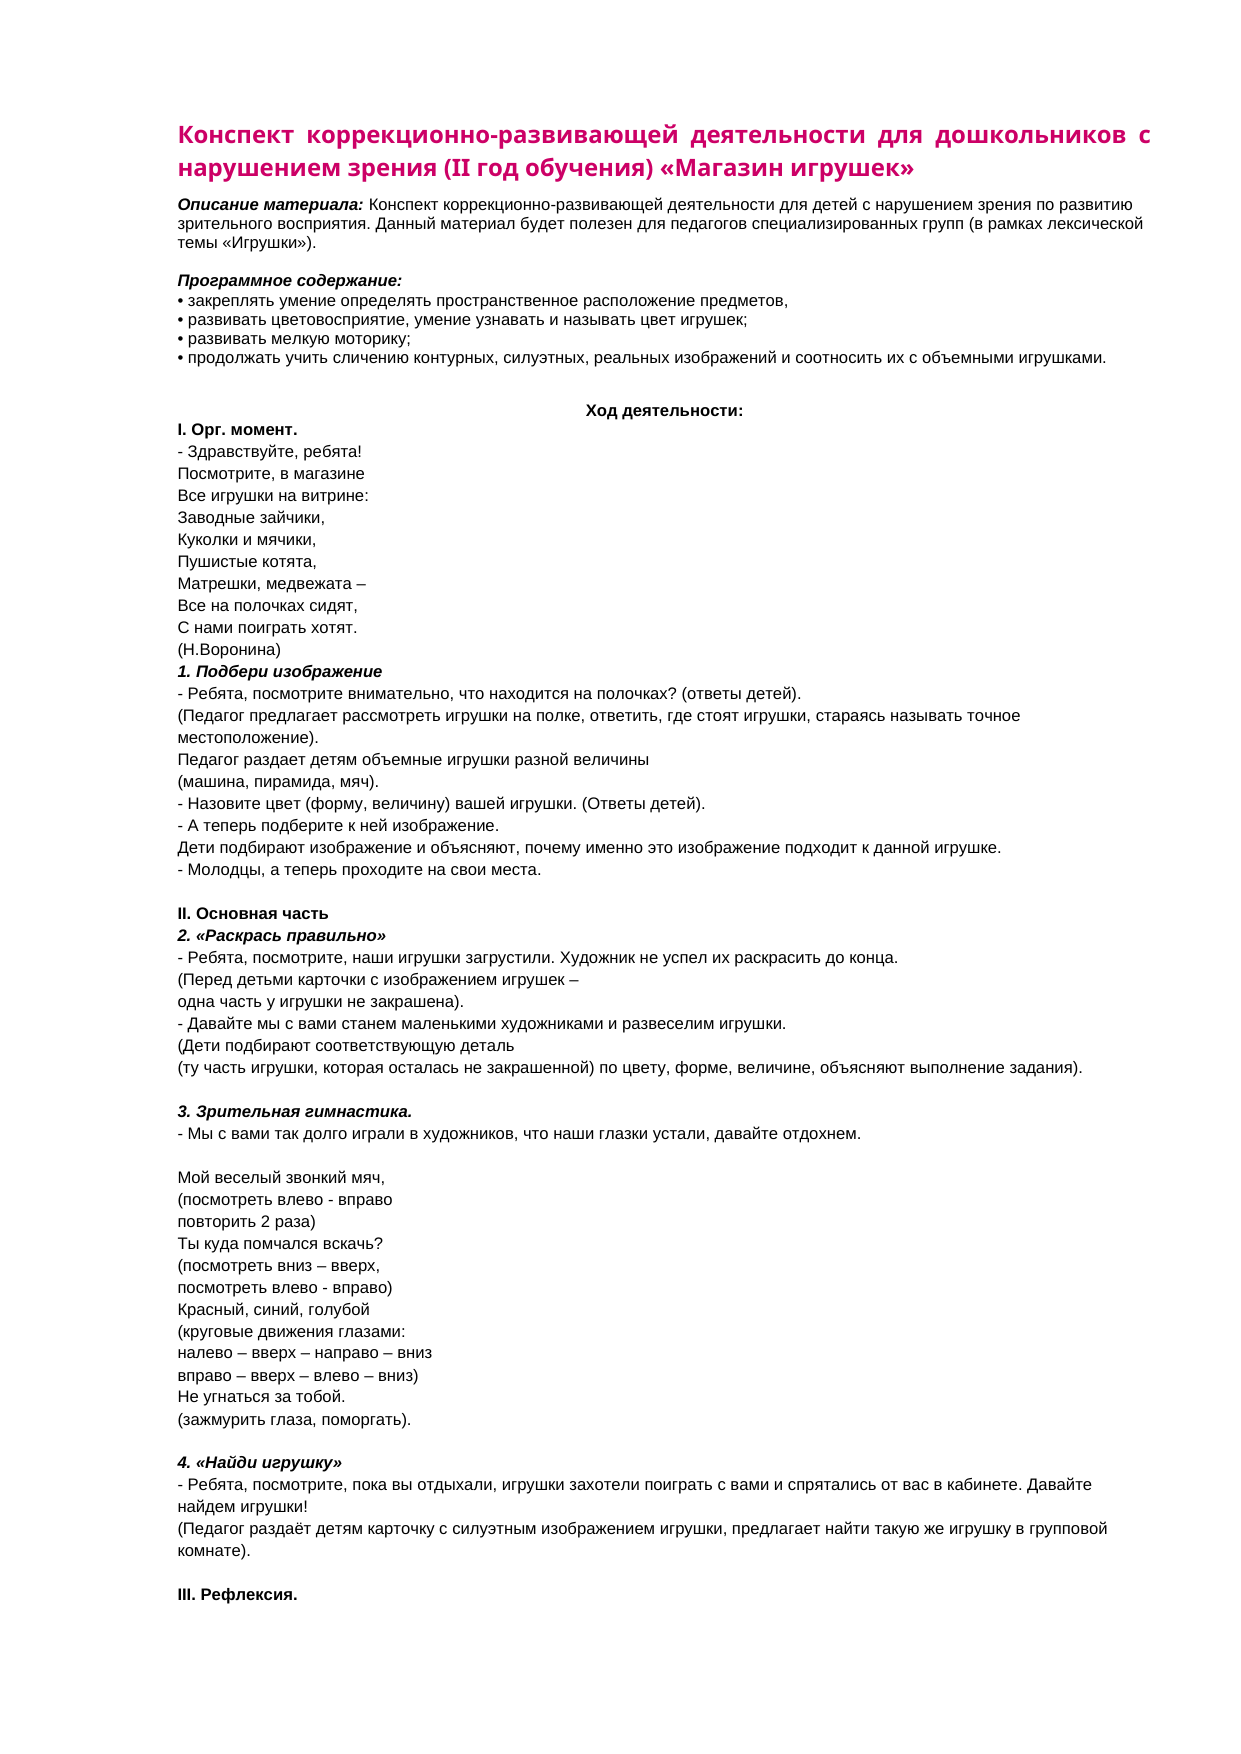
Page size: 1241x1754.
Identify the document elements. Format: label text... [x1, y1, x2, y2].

text Ход деятельности: [177, 395, 1152, 420]
text Конспект коррекционно-развивающей деятельности для дошкольников с нарушением зрения (II год обучения) «Магазин игрушек» [177, 118, 1152, 183]
text Описание материала: Конспект коррекционно-развивающей деятельности для детей с нарушением зрения по развитию зрительного восприятия. Данный материал будет полезен для педагогов специализированных групп (в рамках лексической темы «Игрушки»). Программное содержание: • закреплять умение определять пространственное расположение предметов, • развивать цветовосприятие, умение узнавать и называть цвет игрушек; • развивать мелкую моторику; • продолжать учить сличению контурных, силуэтных, реальных изображений и соотносить их с объемными игрушками. [177, 194, 1152, 395]
